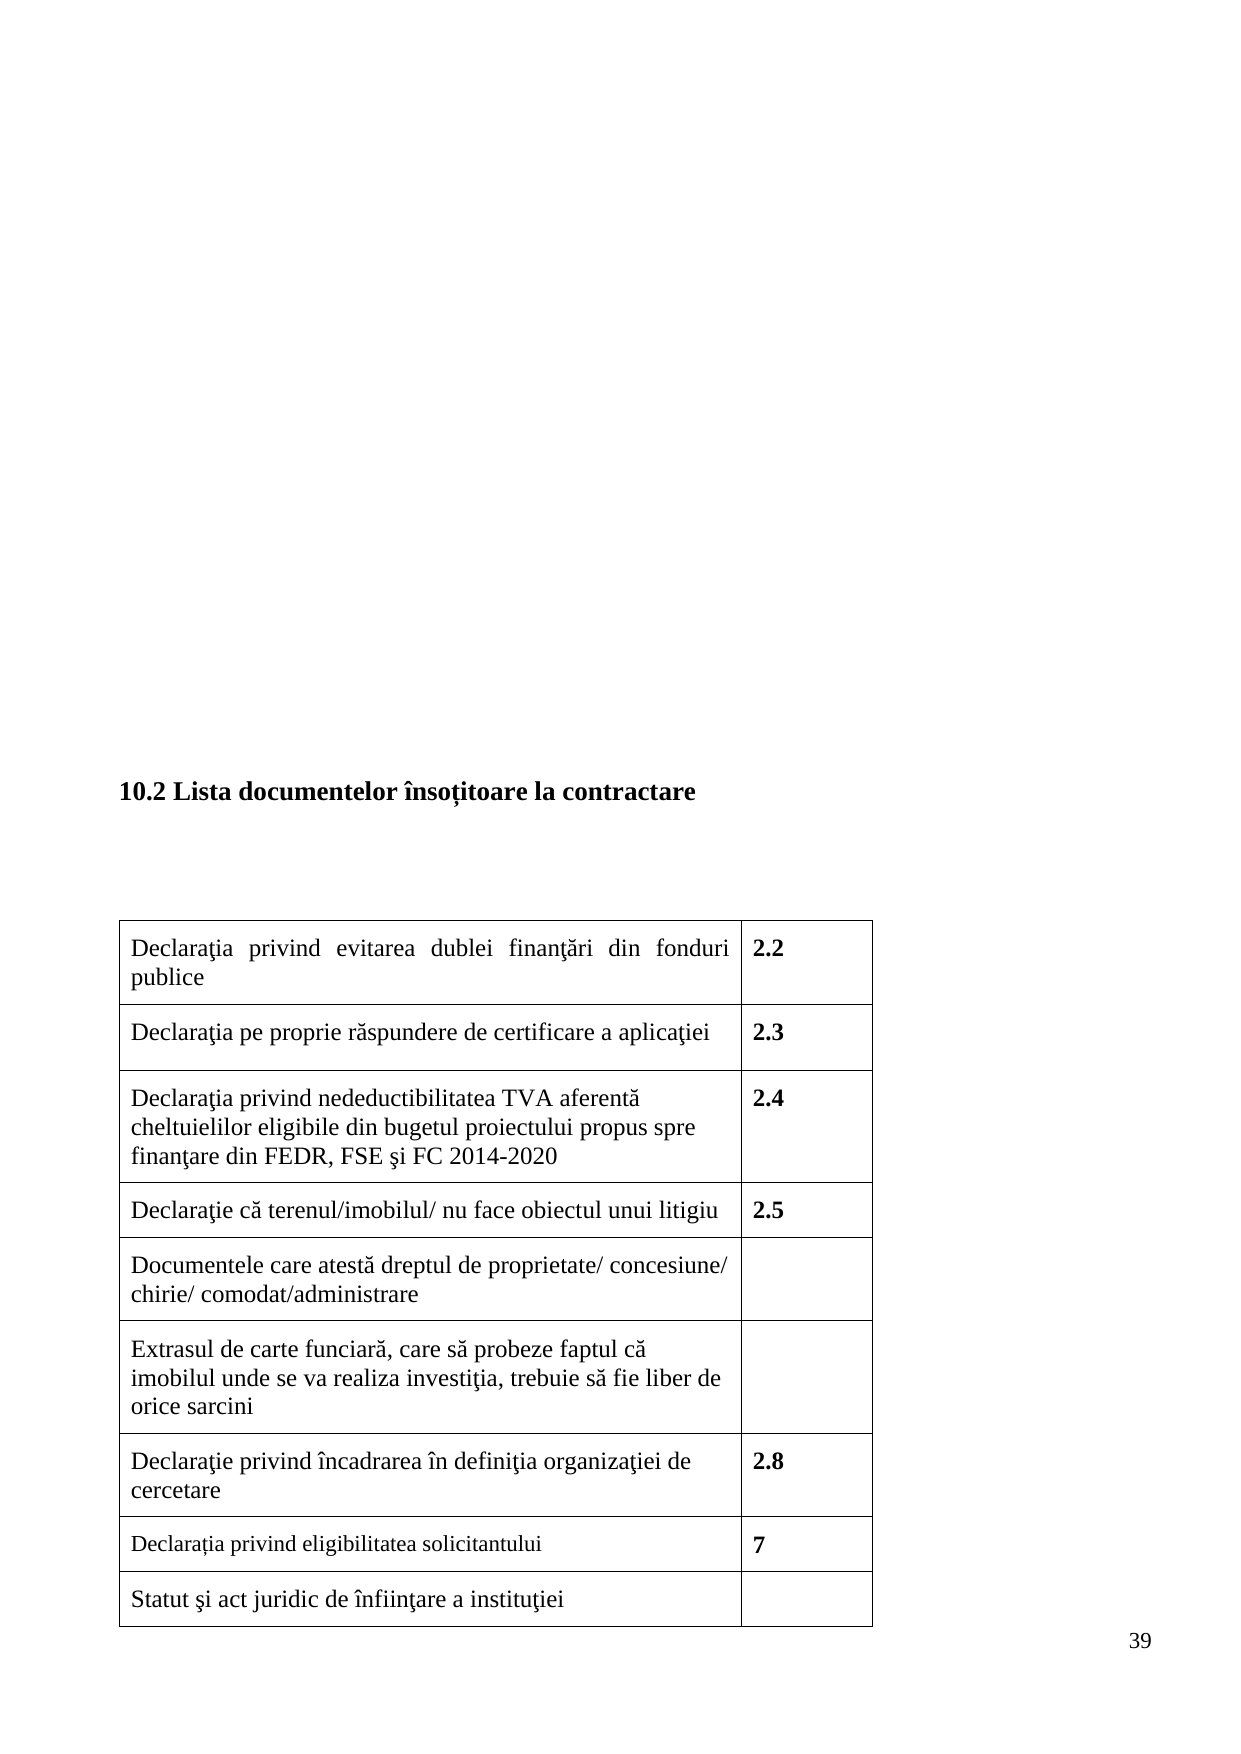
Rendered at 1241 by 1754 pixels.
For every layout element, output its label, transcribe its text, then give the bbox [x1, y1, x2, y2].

table_cell Declaraţie că terenul/imobilul/ nu face obiectul unui litigiu [120, 1183, 741, 1237]
table_cell 2.3 [742, 1005, 872, 1070]
table_cell Declaraţia pe proprie răspundere de certificare a aplicaţiei [120, 1005, 741, 1070]
subtitle 10.2 Lista documentelor însoțitoare la contractare [119, 775, 1152, 806]
table_cell Declarația privind eligibilitatea solicitantului [120, 1517, 741, 1571]
table_header 2.2 [742, 921, 872, 1003]
table_cell 7 [742, 1517, 872, 1571]
table_cell Statut şi act juridic de înfiinţare a instituţiei [120, 1572, 741, 1626]
table_cell [742, 1321, 872, 1433]
table_cell 2.5 [742, 1183, 872, 1237]
table_cell Extrasul de carte funciară, care să probeze faptul că imobilul unde se va realiza investiţia, trebuie să fie liber de orice sarcini [120, 1321, 741, 1433]
table_cell 2.4 [742, 1071, 872, 1182]
table_cell [742, 1238, 872, 1320]
table_cell [742, 1572, 872, 1626]
table_cell Declaraţia privind nedeductibilitatea TVA aferentă cheltuielilor eligibile din bugetul proiectului propus spre finanţare din FEDR, FSE şi FC 2014-2020 [120, 1071, 741, 1182]
table_cell 2.8 [742, 1434, 872, 1516]
table_header Declaraţia privind evitarea dublei finanţări din fonduri publice [120, 921, 741, 1003]
table_cell Declaraţie privind încadrarea în definiţia organizaţiei de cercetare [120, 1434, 741, 1516]
table_cell Documentele care atestă dreptul de proprietate/ concesiune/ chirie/ comodat/administrare [120, 1238, 741, 1320]
